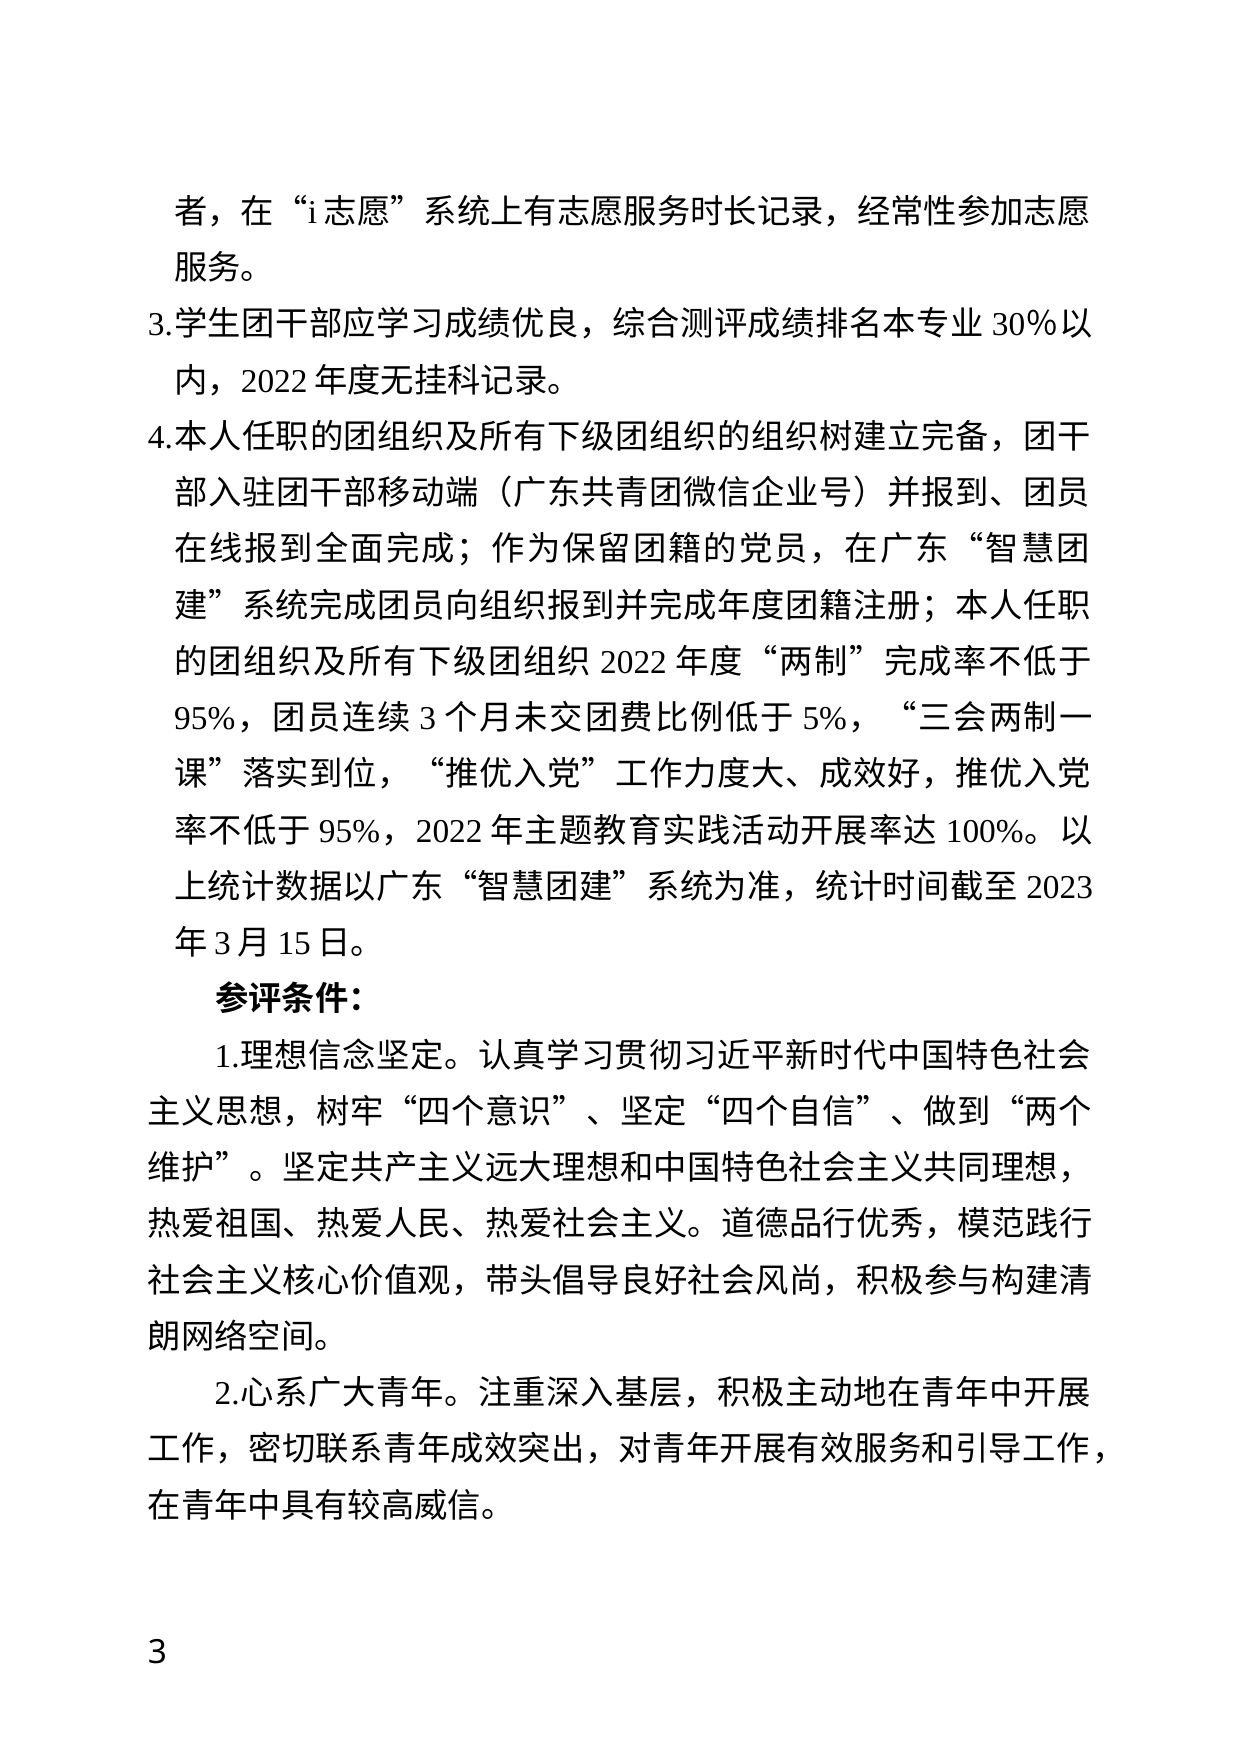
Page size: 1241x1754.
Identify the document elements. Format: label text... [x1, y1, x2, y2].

text 2.心系广大青年。注重深入基层，积极主动地在青年中开展工作，密切联系青年成效突出，对青年开展有效服务和引导工作，在青年中具有较高威信。 [148, 1359, 1092, 1528]
list 学生团干部应学习成绩优良，综合测评成绩排名本专业30％以内，2022年度无挂科记录。 [148, 291, 1092, 403]
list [148, 178, 1092, 291]
text 1.理想信念坚定。认真学习贯彻习近平新时代中国特色社会主义思想，树牢“四个意识”、坚定“四个自信”、做到“两个维护”。坚定共产主义远大理想和中国特色社会主义共同理想，热爱祖国、热爱人民、热爱社会主义。道德品行优秀，模范践行社会主义核心价值观，带头倡导良好社会风尚，积极参与构建清朗网络空间。 [148, 1022, 1092, 1359]
text 参评条件： [148, 966, 1092, 1022]
list 本人任职的团组织及所有下级团组织的组织树建立完备，团干部入驻团干部移动端（广东共青团微信企业号）并报到、团员在线报到全面完成；作为保留团籍的党员，在广东“智慧团建”系统完成团员向组织报到并完成年度团籍注册；本人任职的团组织及所有下级团组织2022年度“两制”完成率不低于95%，团员连续3个月未交团费比例低于5%，“三会两制一课”落实到位，“推优入党”工作力度大、成效好，推优入党率不低于95%，2022年主题教育实践活动开展率达100%。以上统计数据以广东“智慧团建”系统为准，统计时间截至2023年3月15日。 [148, 403, 1092, 966]
